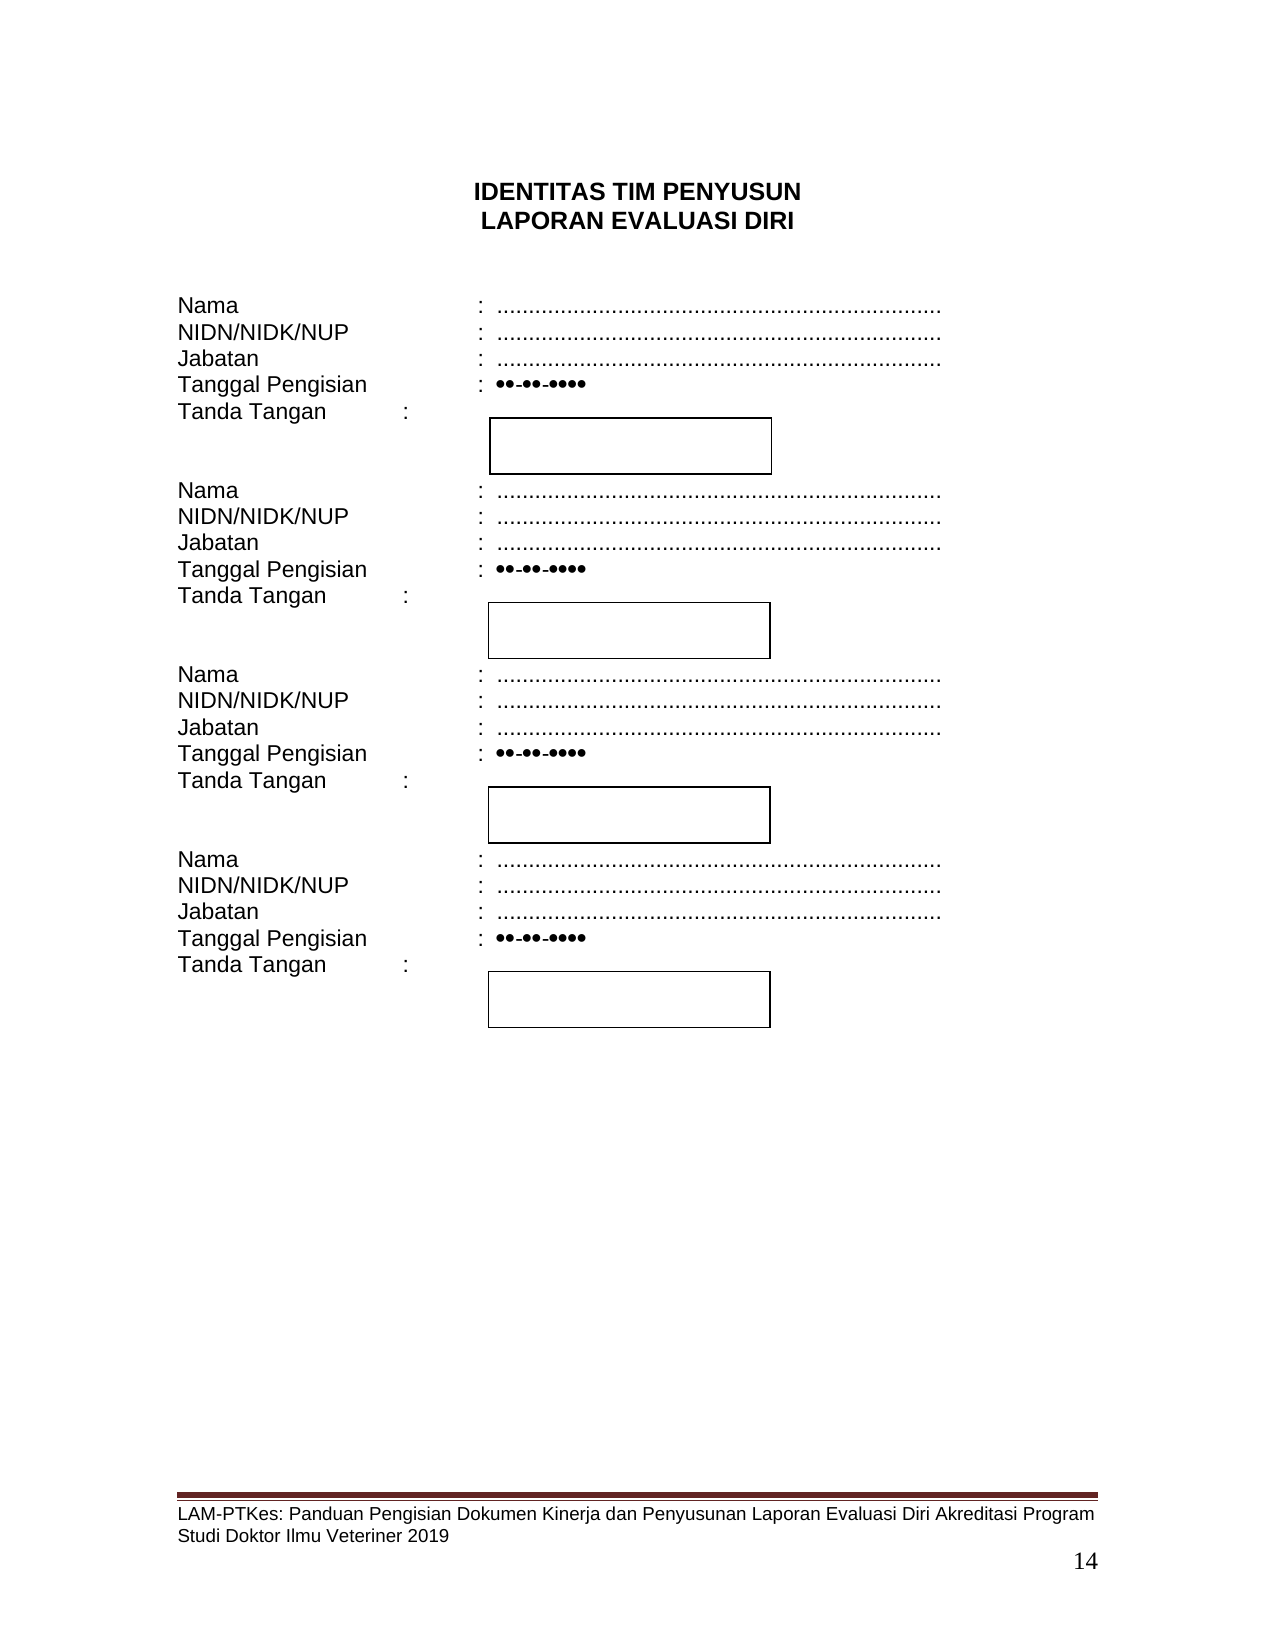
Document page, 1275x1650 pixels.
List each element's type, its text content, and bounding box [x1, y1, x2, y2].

text NIDN/NIDK/NUP : ...................................................................... [177, 872, 1098, 898]
text Tanda Tangan : [177, 951, 1098, 977]
text NIDN/NIDK/NUP : ...................................................................... [177, 503, 1098, 529]
text Jabatan : ...................................................................... [177, 898, 1098, 925]
text Nama : ...................................................................... [177, 292, 1098, 318]
text NIDN/NIDK/NUP : ...................................................................... [177, 687, 1098, 714]
text Jabatan : ...................................................................... [177, 529, 1098, 556]
text Tanggal Pengisian : -- [177, 740, 1098, 767]
text Tanda Tangan : [177, 398, 1098, 424]
text Tanggal Pengisian : -- [177, 925, 1098, 951]
text Nama : ...................................................................... [177, 477, 1098, 503]
text Jabatan : ...................................................................... [177, 714, 1098, 740]
text Nama : ...................................................................... [177, 846, 1098, 872]
text Jabatan : ...................................................................... [177, 345, 1098, 371]
text NIDN/NIDK/NUP : ...................................................................... [177, 318, 1098, 345]
text Tanda Tangan : [177, 767, 1098, 793]
text IDENTITAS TIM PENYUSUN [177, 177, 1098, 206]
text LAPORAN EVALUASI DIRI [177, 206, 1098, 235]
text Nama : ...................................................................... [177, 661, 1098, 687]
text Tanggal Pengisian : -- [177, 371, 1098, 398]
text Tanggal Pengisian : -- [177, 556, 1098, 582]
text Tanda Tangan : [177, 582, 1098, 608]
